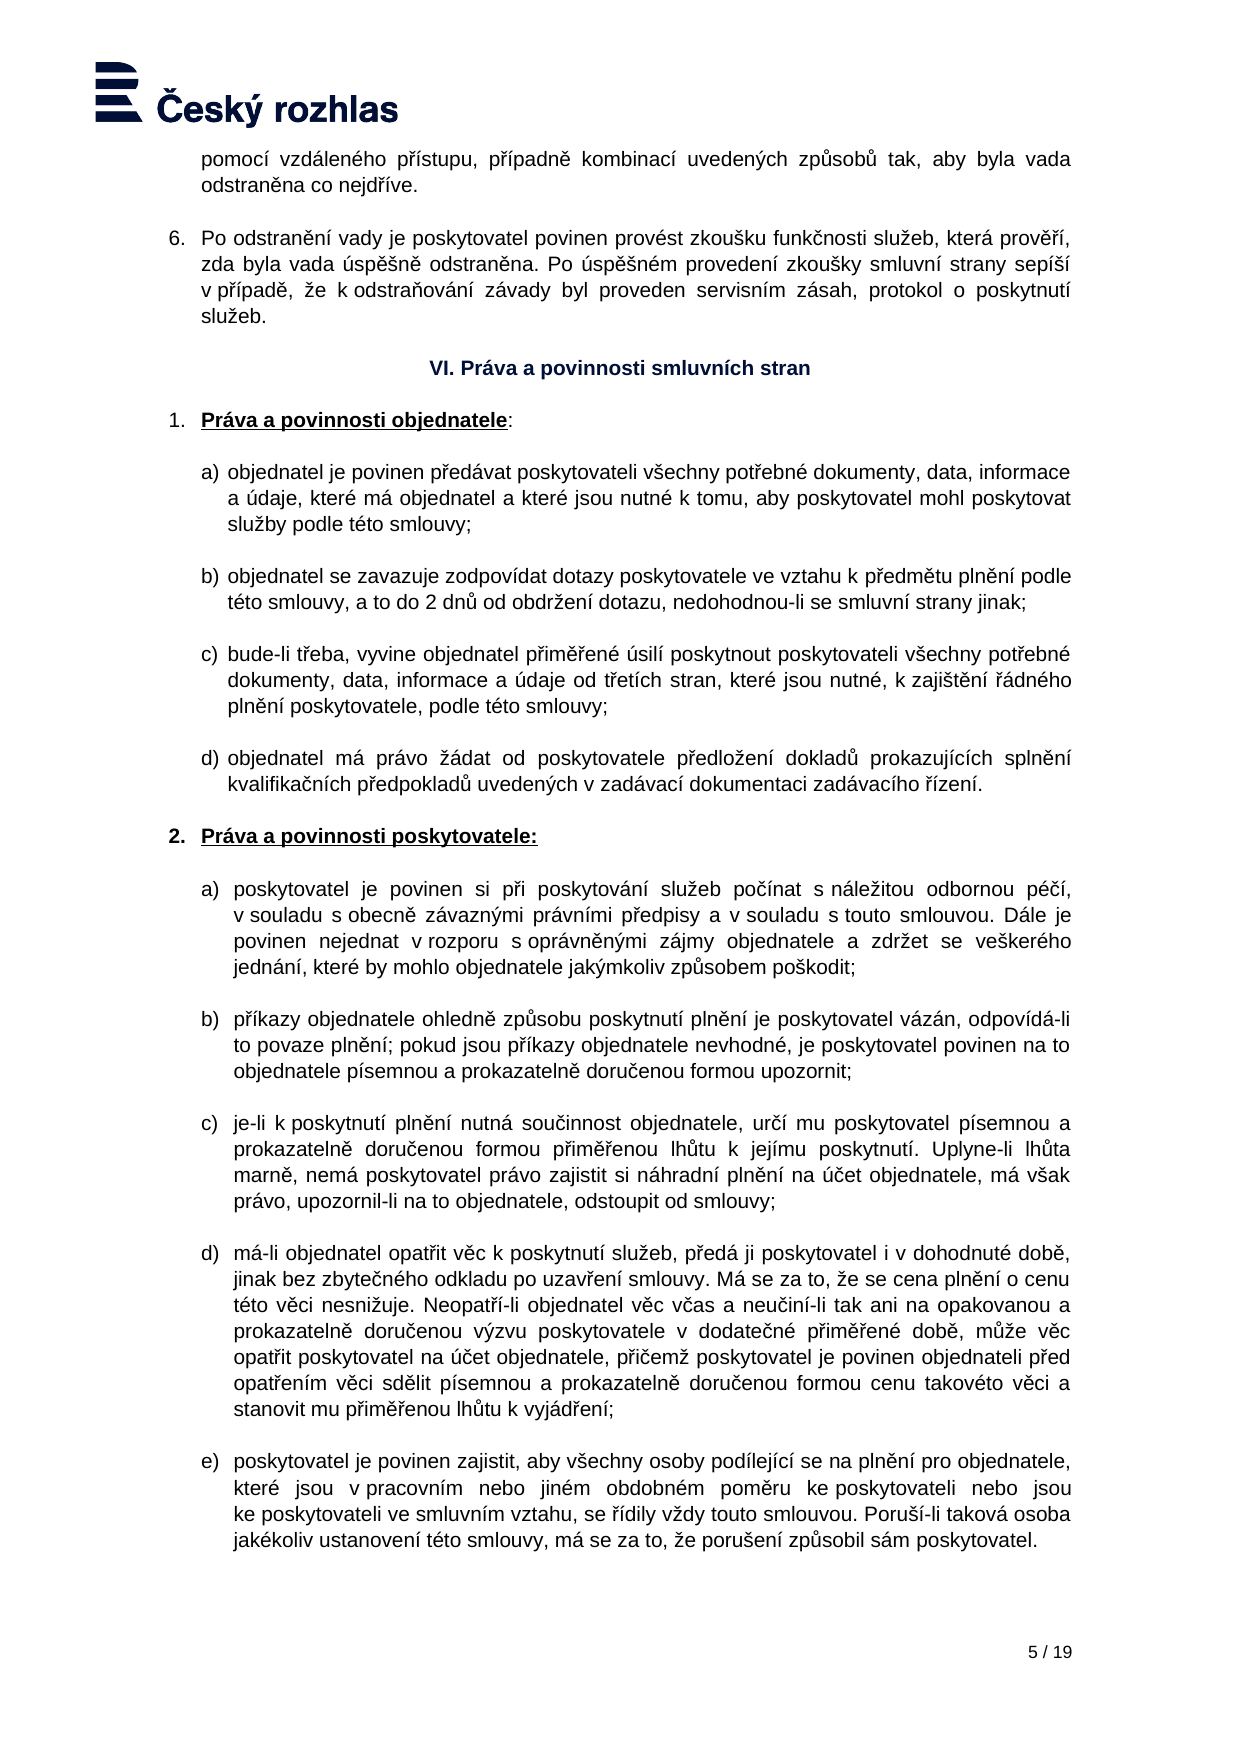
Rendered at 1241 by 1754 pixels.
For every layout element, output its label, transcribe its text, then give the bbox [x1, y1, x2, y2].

list Práva a povinnosti objednatele: [168, 406, 1072, 432]
list má-li objednatel opatřit věc k poskytnutí služeb, předá ji poskytovatel i v dohodnuté době, jinak bez zbytečného odkladu po uzavření smlouvy. Má se za to, že se cena plnění o cenu této věci nesnižuje. Neopatří-li objednatel věc včas a neučiní-li tak ani na opakovanou a prokazatelně doručenou výzvu poskytovatele v dodatečné přiměřené době, může věc opatřit poskytovatel na účet objednatele, přičemž poskytovatel je povinen objednateli před opatřením věci sdělit písemnou a prokazatelně doručenou formou cenu takovéto věci a stanovit mu přiměřenou lhůtu k vyjádření; [201, 1240, 1072, 1422]
list poskytovatel je povinen zajistit, aby všechny osoby podílející se na plnění pro objednatele, které jsou v pracovním nebo jiném obdobném poměru ke poskytovateli nebo jsou ke poskytovateli ve smluvním vztahu, se řídily vždy touto smlouvou. Poruší-li taková osoba jakékoliv ustanovení této smlouvy, má se za to, že porušení způsobil sám poskytovatel. [201, 1448, 1072, 1552]
list je-li k poskytnutí plnění nutná součinnost objednatele, určí mu poskytovatel písemnou a prokazatelně doručenou formou přiměřenou lhůtu k jejímu poskytnutí. Uplyne-li lhůta marně, nemá poskytovatel právo zajistit si náhradní plnění na účet objednatele, má však právo, upozornil-li na to objednatele, odstoupit od smlouvy; [201, 1109, 1072, 1214]
picture [95, 62, 398, 128]
list poskytovatel je povinen si při poskytování služeb počínat s náležitou odbornou péčí, v souladu s obecně závaznými právními předpisy a v souladu s touto smlouvou. Dále je povinen nejednat v rozporu s oprávněnými zájmy objednatele a zdržet se veškerého jednání, které by mohlo objednatele jakýmkoliv způsobem poškodit; [201, 875, 1072, 979]
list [168, 146, 1072, 198]
list příkazy objednatele ohledně způsobu poskytnutí plnění je poskytovatel vázán, odpovídá-li to povaze plnění; pokud jsou příkazy objednatele nevhodné, je poskytovatel povinen na to objednatele písemnou a prokazatelně doručenou formou upozornit; [201, 1005, 1072, 1083]
subtitle Práva a povinnosti smluvních stran [168, 354, 1072, 380]
list Po odstranění vady je poskytovatel povinen provést zkoušku funkčnosti služeb, která prověří, zda byla vada úspěšně odstraněna. Po úspěšném provedení zkoušky smluvní strany sepíší v případě, že k odstraňování závady byl proveden servisním zásah, protokol o poskytnutí služeb. [168, 224, 1072, 328]
list b) objednatel se zavazuje zodpovídat dotazy poskytovatele ve vztahu k předmětu plnění podle této smlouvy, a to do 2 dnů od obdržení dotazu, nedohodnou-li se smluvní strany jinak; [201, 563, 1072, 615]
list a) objednatel je povinen předávat poskytovateli všechny potřebné dokumenty, data, informace a údaje, které má objednatel a které jsou nutné k tomu, aby poskytovatel mohl poskytovat služby podle této smlouvy; [201, 458, 1072, 537]
list d) objednatel má právo žádat od poskytovatele předložení dokladů prokazujících splnění kvalifikačních předpokladů uvedených v zadávací dokumentaci zadávacího řízení. [201, 745, 1072, 797]
list Práva a povinnosti poskytovatele: [168, 823, 1072, 849]
list c) bude-li třeba, vyvine objednatel přiměřené úsilí poskytnout poskytovateli všechny potřebné dokumenty, data, informace a údaje od třetích stran, které jsou nutné, k zajištění řádného plnění poskytovatele, podle této smlouvy; [201, 641, 1072, 719]
